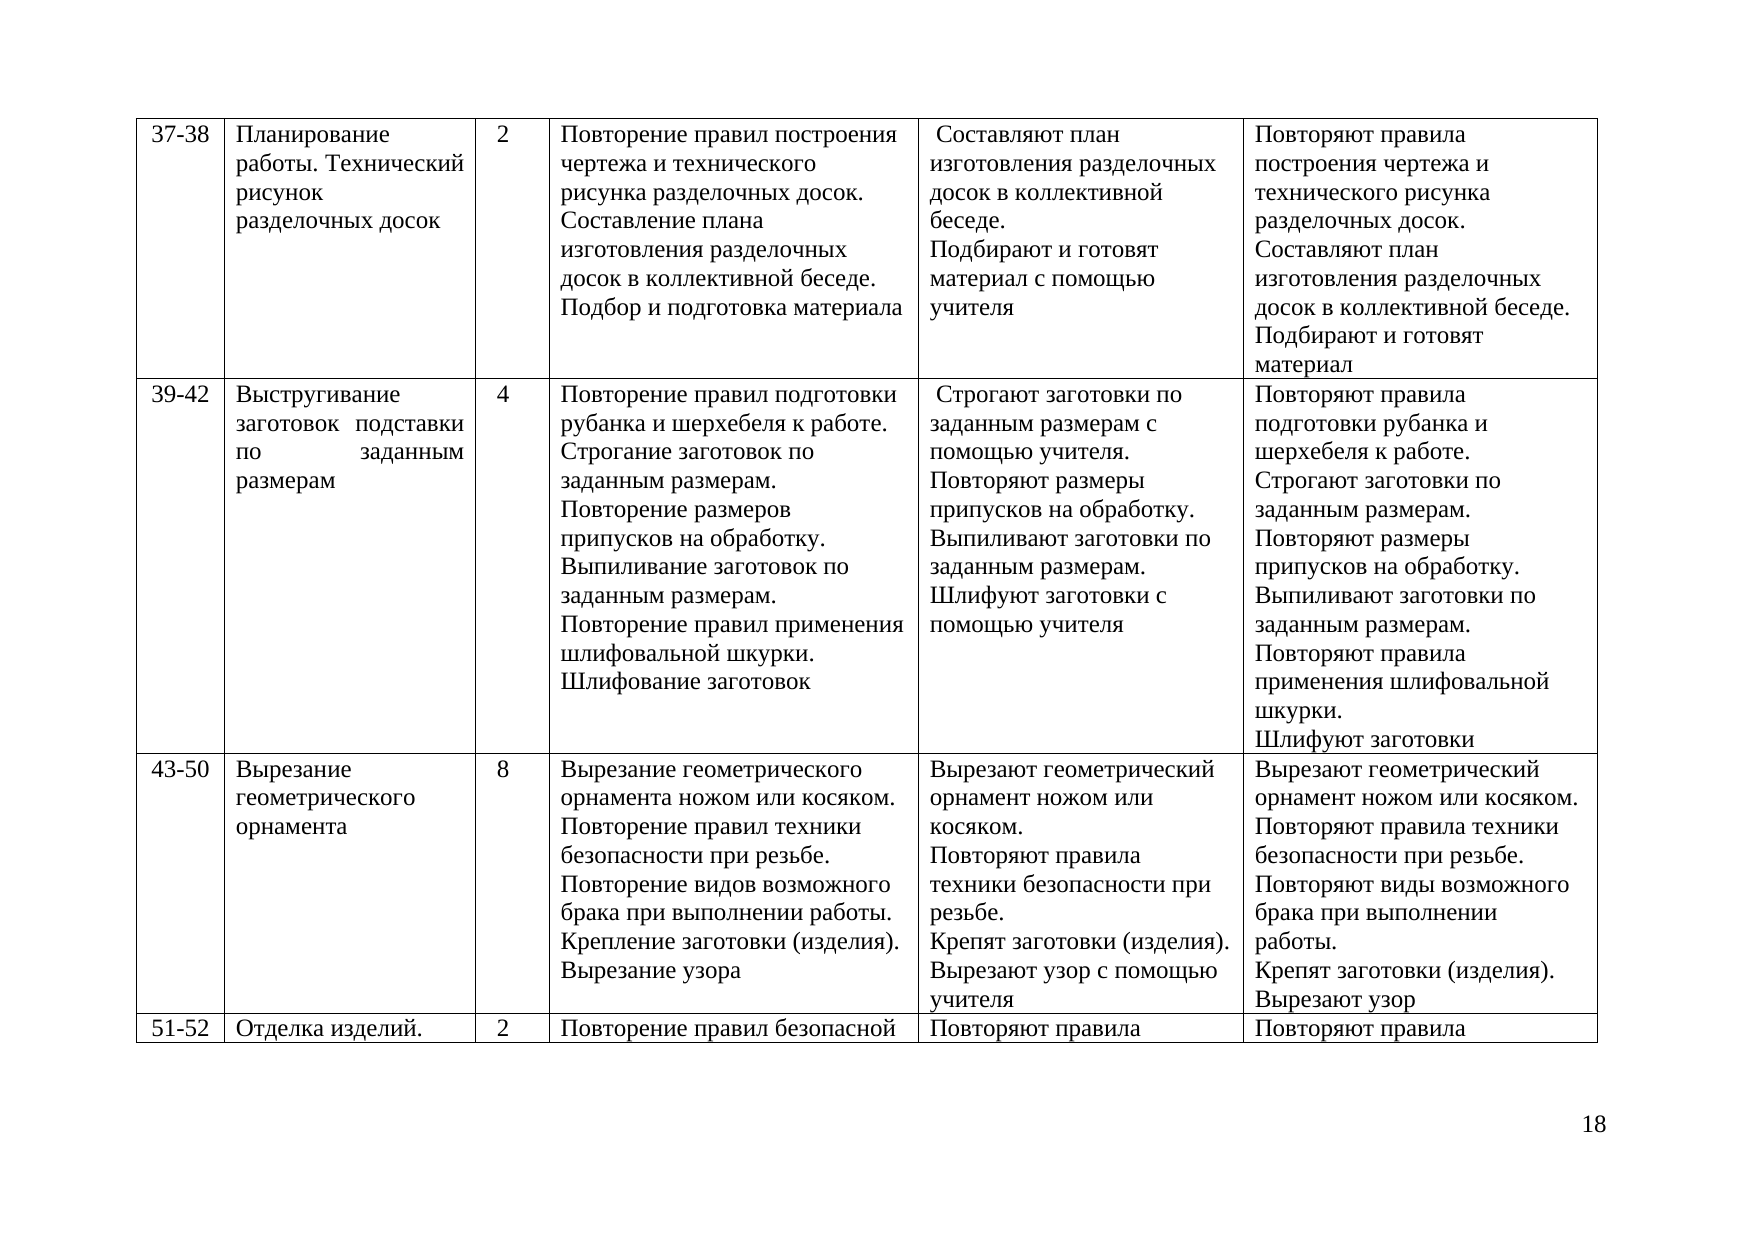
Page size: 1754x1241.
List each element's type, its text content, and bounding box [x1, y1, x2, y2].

table_cell Планирование работы. Технический рисунок разделочных досок [225, 119, 475, 378]
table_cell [550, 1014, 918, 1042]
table_cell 4 [476, 379, 549, 753]
table_cell Повторение правил построения чертежа и технического рисунка разделочных досок. Составление плана изготовления разделочных досок в коллективной беседе. Подбор и подготовка материала [550, 119, 918, 378]
table_cell Повторение правил подготовки рубанка и шерхебеля к работе. Строгание заготовок по заданным размерам. Повторение размеров припусков на обработку. Выпиливание заготовок по заданным размерам. Повторение правил применения шлифовальной шкурки. Шлифование заготовок [550, 379, 918, 753]
table_cell 37-38 [137, 119, 224, 378]
table_cell 51-52 [137, 1014, 224, 1042]
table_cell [1244, 1014, 1597, 1042]
table_cell Вырезание геометрического орнамента ножом или косяком. Повторение правил техники безопасности при резьбе. Повторение видов возможного брака при выполнении работы. Крепление заготовки (изделия). Вырезание узора [550, 754, 918, 1012]
table_cell 39-42 [137, 379, 224, 753]
table_cell 2 [476, 119, 549, 378]
table_cell Повторяют правила подготовки рубанка и шерхебеля к работе. Строгают заготовки по заданным размерам. Повторяют размеры припусков на обработку. Выпиливают заготовки по заданным размерам. Повторяют правила применения шлифовальной шкурки. Шлифуют заготовки [1244, 379, 1597, 753]
table_cell Вырезают геометрический орнамент ножом или косяком. Повторяют правила техники безопасности при резьбе. Повторяют виды возможного брака при выполнении работы. Крепят заготовки (изделия). Вырезают узор [1244, 754, 1597, 1012]
table_cell 2 [476, 1014, 549, 1042]
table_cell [225, 1014, 475, 1042]
table_cell 43-50 [137, 754, 224, 1012]
table_cell Составляют план изготовления разделочных досок в коллективной беседе. Подбирают и готовят материал с помощью учителя [919, 119, 1243, 378]
table_cell Выстругивание заготовок подставки по заданным размерам [225, 379, 475, 753]
table_cell Строгают заготовки по заданным размерам с помощью учителя. Повторяют размеры припусков на обработку. Выпиливают заготовки по заданным размерам. Шлифуют заготовки с помощью учителя [919, 379, 1243, 753]
table_cell Вырезание геометрического орнамента [225, 754, 475, 1012]
table_cell Повторяют правила построения чертежа и технического рисунка разделочных досок. Составляют план изготовления разделочных досок в коллективной беседе. Подбирают и готовят материал [1244, 119, 1597, 378]
table_cell Вырезают геометрический орнамент ножом или косяком. Повторяют правила техники безопасности при резьбе. Крепят заготовки (изделия). Вырезают узор с помощью учителя [919, 754, 1243, 1012]
table_cell 8 [476, 754, 549, 1012]
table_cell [919, 1014, 1243, 1042]
